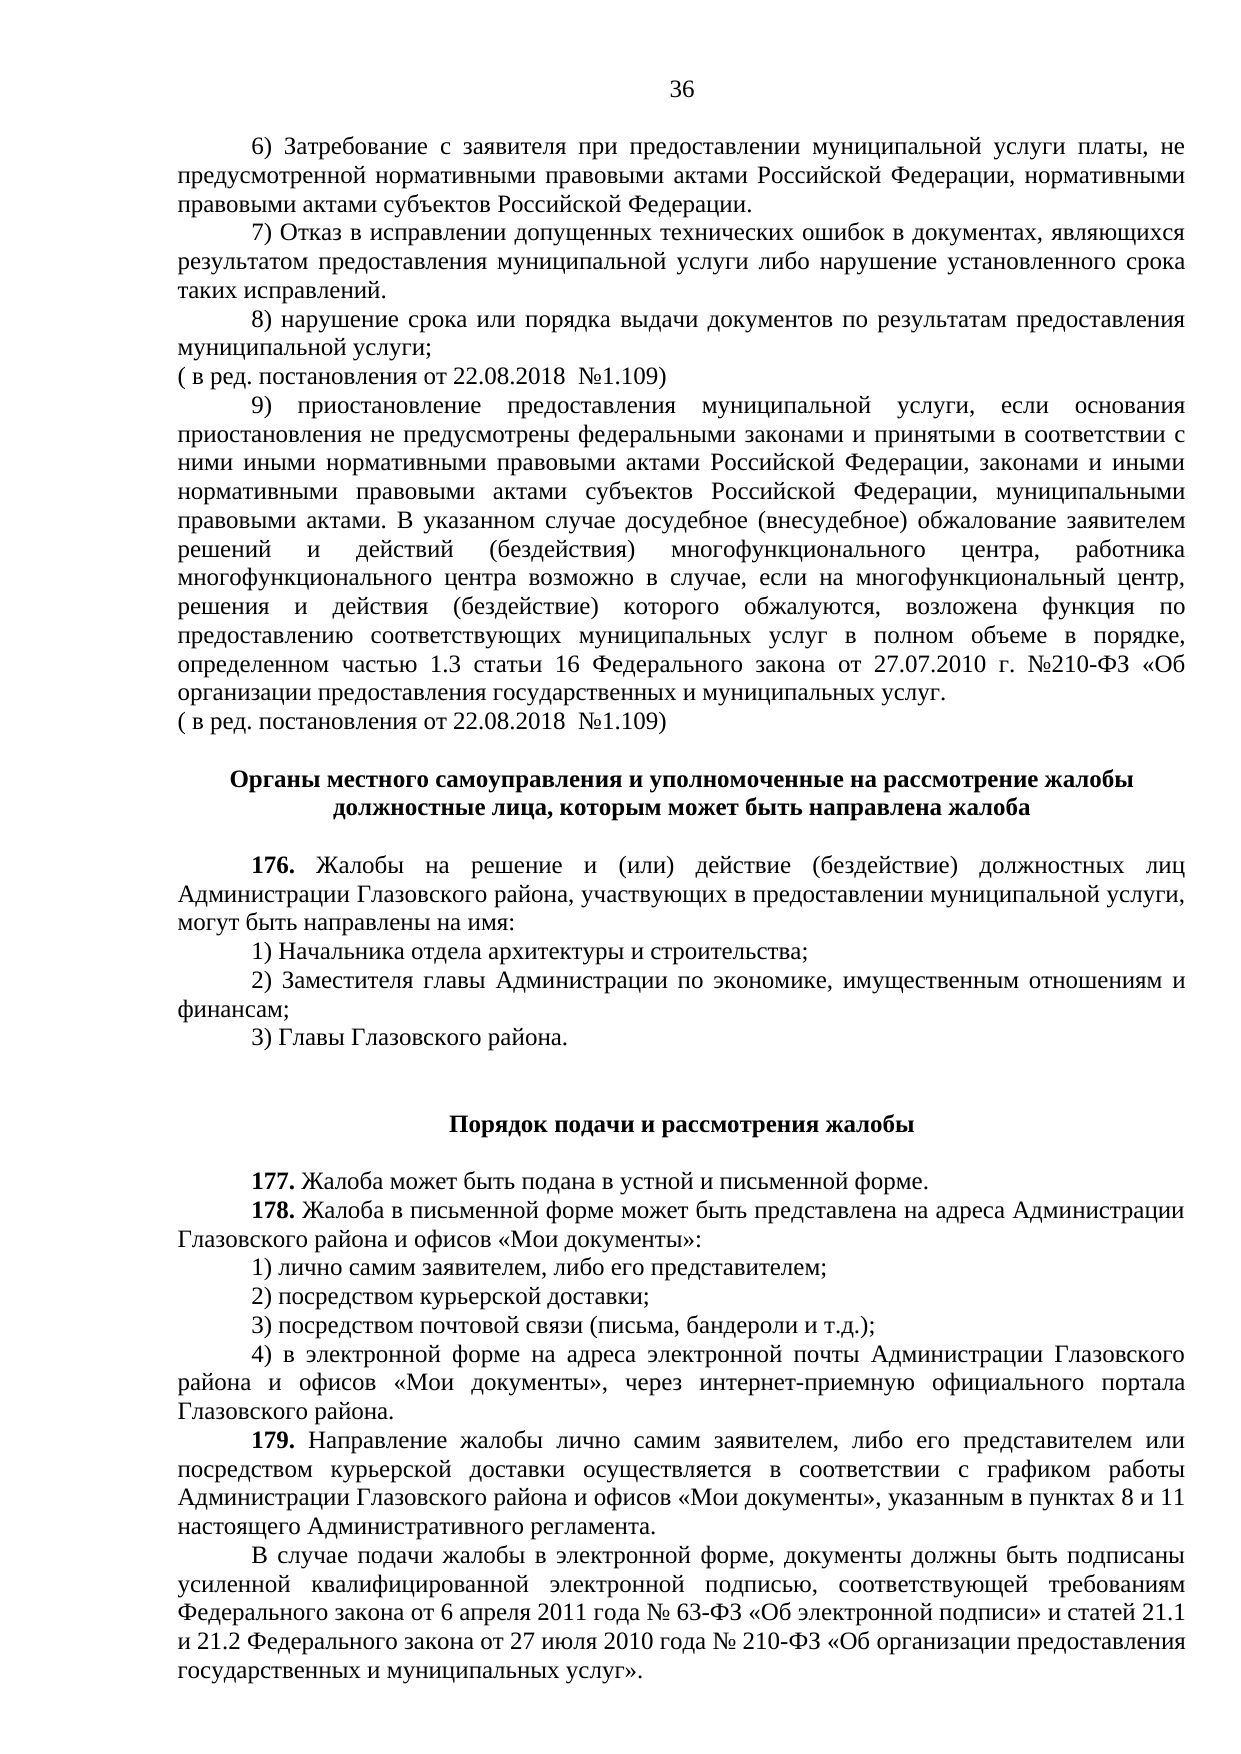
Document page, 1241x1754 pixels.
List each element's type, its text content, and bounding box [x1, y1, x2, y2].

text 3) посредством почтовой связи (письма, бандероли и т.д.); [177, 1310, 1186, 1339]
text 6) Затребование с заявителя при предоставлении муниципальной услуги платы, не предусмотренной нормативными правовыми актами Российской Федерации, нормативными правовыми актами субъектов Российской Федерации. [177, 131, 1186, 217]
text 179. Направление жалобы лично самим заявителем, либо его представителем или посредством курьерской доставки осуществляется в соответствии с графиком работы Администрации Глазовского района и офисов «Мои документы», указанным в пунктах 8 и 11 настоящего Административного регламента. [177, 1425, 1186, 1540]
text 4) в электронной форме на адреса электронной почты Администрации Глазовского района и офисов «Мои документы», через интернет-приемную официального портала Глазовского района. [177, 1339, 1186, 1425]
text 9) приостановление предоставления муниципальной услуги, если основания приостановления не предусмотрены федеральными законами и принятыми в соответствии с ними иными нормативными правовыми актами Российской Федерации, законами и иными нормативными правовыми актами субъектов Российской Федерации, муниципальными правовыми актами. В указанном случае досудебное (внесудебное) обжалование заявителем решений и действий (бездействия) многофункционального центра, работника многофункционального центра возможно в случае, если на многофункциональный центр, решения и действия (бездействие) которого обжалуются, возложена функция по предоставлению соответствующих муниципальных услуг в полном объеме в порядке, определенном частью 1.3 статьи 16 Федерального закона от 27.07.2010 г. №210-ФЗ «Об организации предоставления государственных и муниципальных услуг. [177, 390, 1186, 706]
text 3) Главы Глазовского района. [177, 1022, 1186, 1051]
text 1) лично самим заявителем, либо его представителем; [177, 1252, 1186, 1281]
text 178. Жалоба в письменной форме может быть представлена на адреса Администрации Глазовского района и офисов «Мои документы»: [177, 1195, 1186, 1252]
text ( в ред. постановления от 22.08.2018 №1.109) [177, 361, 1186, 390]
text 176. Жалобы на решение и (или) действие (бездействие) должностных лиц Администрации Глазовского района, участвующих в предоставлении муниципальной услуги, могут быть направлены на имя: [177, 850, 1186, 936]
text 1) Начальника отдела архитектуры и строительства; [177, 936, 1186, 965]
text Порядок подачи и рассмотрения жалобы [177, 1109, 1186, 1137]
text 8) нарушение срока или порядка выдачи документов по результатам предоставления муниципальной услуги; [177, 304, 1186, 361]
text ( в ред. постановления от 22.08.2018 №1.109) [177, 706, 1186, 735]
text 2) посредством курьерской доставки; [177, 1281, 1186, 1310]
text 177. Жалоба может быть подана в устной и письменной форме. [177, 1166, 1186, 1195]
text Органы местного самоуправления и уполномоченные на рассмотрение жалобы должностные лица, которым может быть направлена жалоба [177, 764, 1186, 821]
text 2) Заместителя главы Администрации по экономике, имущественным отношениям и финансам; [177, 965, 1186, 1022]
text 7) Отказ в исправлении допущенных технических ошибок в документах, являющихся результатом предоставления муниципальной услуги либо нарушение установленного срока таких исправлений. [177, 217, 1186, 304]
text В случае подачи жалобы в электронной форме, документы должны быть подписаны усиленной квалифицированной электронной подписью, соответствующей требованиям Федерального закона от 6 апреля 2011 года № 63-ФЗ «Об электронной подписи» и статей 21.1 и 21.2 Федерального закона от 27 июля 2010 года № 210-ФЗ «Об организации предоставления государственных и муниципальных услуг». [177, 1540, 1186, 1684]
